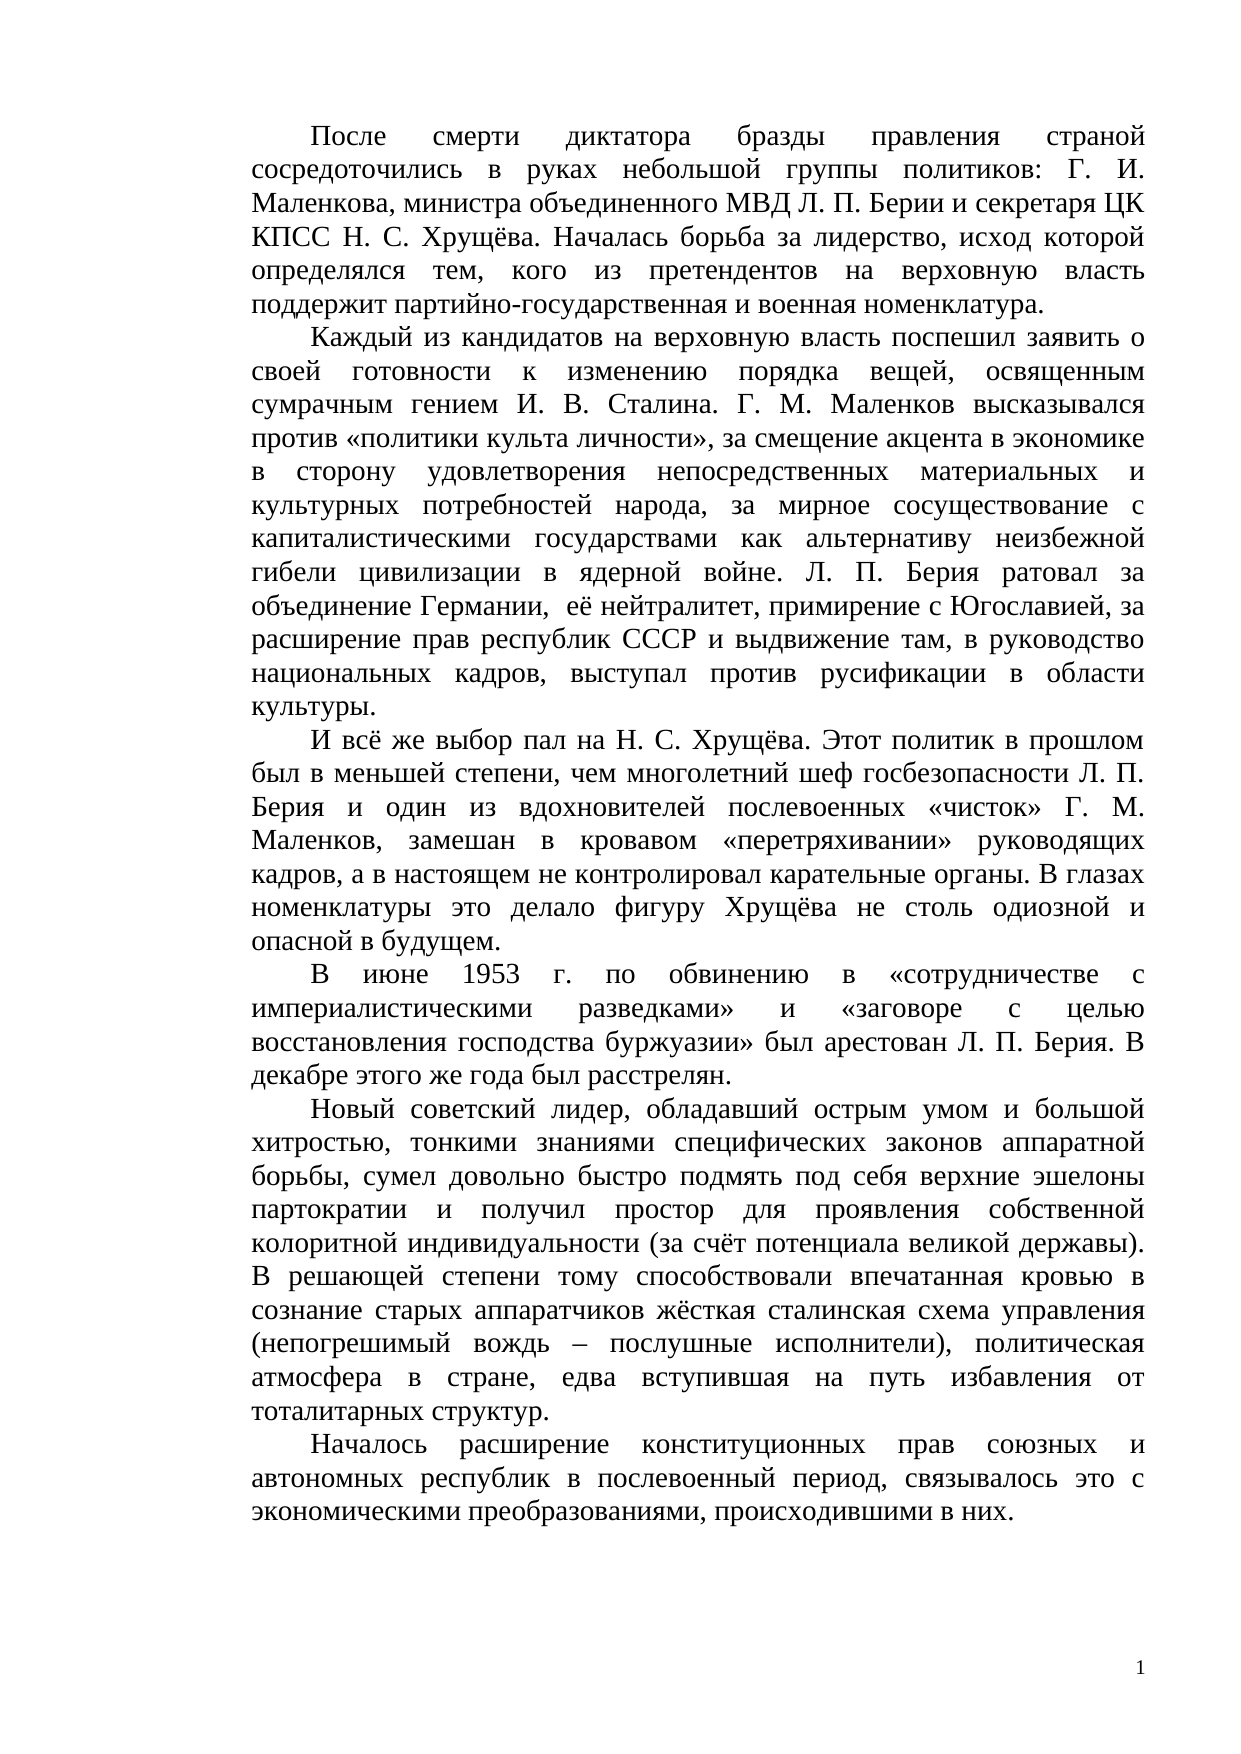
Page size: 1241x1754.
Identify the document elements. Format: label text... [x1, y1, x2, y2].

text После смерти диктатора бразды правления страной сосредоточились в руках небольшой группы политиков: Г. И. Маленкова, министра объединенного МВД Л. П. Берии и секретаря ЦК КПСС Н. С. Хрущёва. Началась борьба за лидерство, исход которой определялся тем, кого из претендентов на верховную власть поддержит партийно-государственная и военная номенклатура. [251, 118, 1146, 319]
text Каждый из кандидатов на верховную власть поспешил заявить о своей готовности к изменению порядка вещей, освященным сумрачным гением И. В. Сталина. Г. М. Маленков высказывался против «политики культа личности», за смещение акцента в экономике в сторону удовлетворения непосредственных материальных и культурных потребностей народа, за мирное сосуществование с капиталистическими государствами как альтернативу неизбежной гибели цивилизации в ядерной войне. Л. П. Берия ратовал за объединение Германии, её нейтралитет, примирение с Югославией, за расширение прав республик СССР и выдвижение там, в руководство национальных кадров, выступал против русификации в области культуры. [251, 319, 1146, 722]
text В июне 1953 г. по обвинению в «сотрудничестве с империалистическими разведками» и «заговоре с целью восстановления господства буржуазии» был арестован Л. П. Берия. В декабре этого же года был расстрелян. [251, 957, 1146, 1091]
text И всё же выбор пал на Н. С. Хрущёва. Этот политик в прошлом был в меньшей степени, чем многолетний шеф госбезопасности Л. П. Берия и один из вдохновителей послевоенных «чисток» Г. М. Маленков, замешан в кровавом «перетряхивании» руководящих кадров, а в настоящем не контролировал карательные органы. В глазах номенклатуры это делало фигуру Хрущёва не столь одиозной и опасной в будущем. [251, 722, 1146, 957]
text Новый советский лидер, обладавший острым умом и большой хитростью, тонкими знаниями специфических законов аппаратной борьбы, сумел довольно быстро подмять под себя верхние эшелоны партократии и получил простор для проявления собственной колоритной индивидуальности (за счёт потенциала великой державы). В решающей степени тому способствовали впечатанная кровью в сознание старых аппаратчиков жёсткая сталинская схема управления (непогрешимый вождь – послушные исполнители), политическая атмосфера в стране, едва вступившая на путь избавления от тоталитарных структур. [251, 1091, 1146, 1426]
text Началось расширение конституционных прав союзных и автономных республик в послевоенный период, связывалось это с экономическими преобразованиями, происходившими в них. [251, 1426, 1146, 1527]
